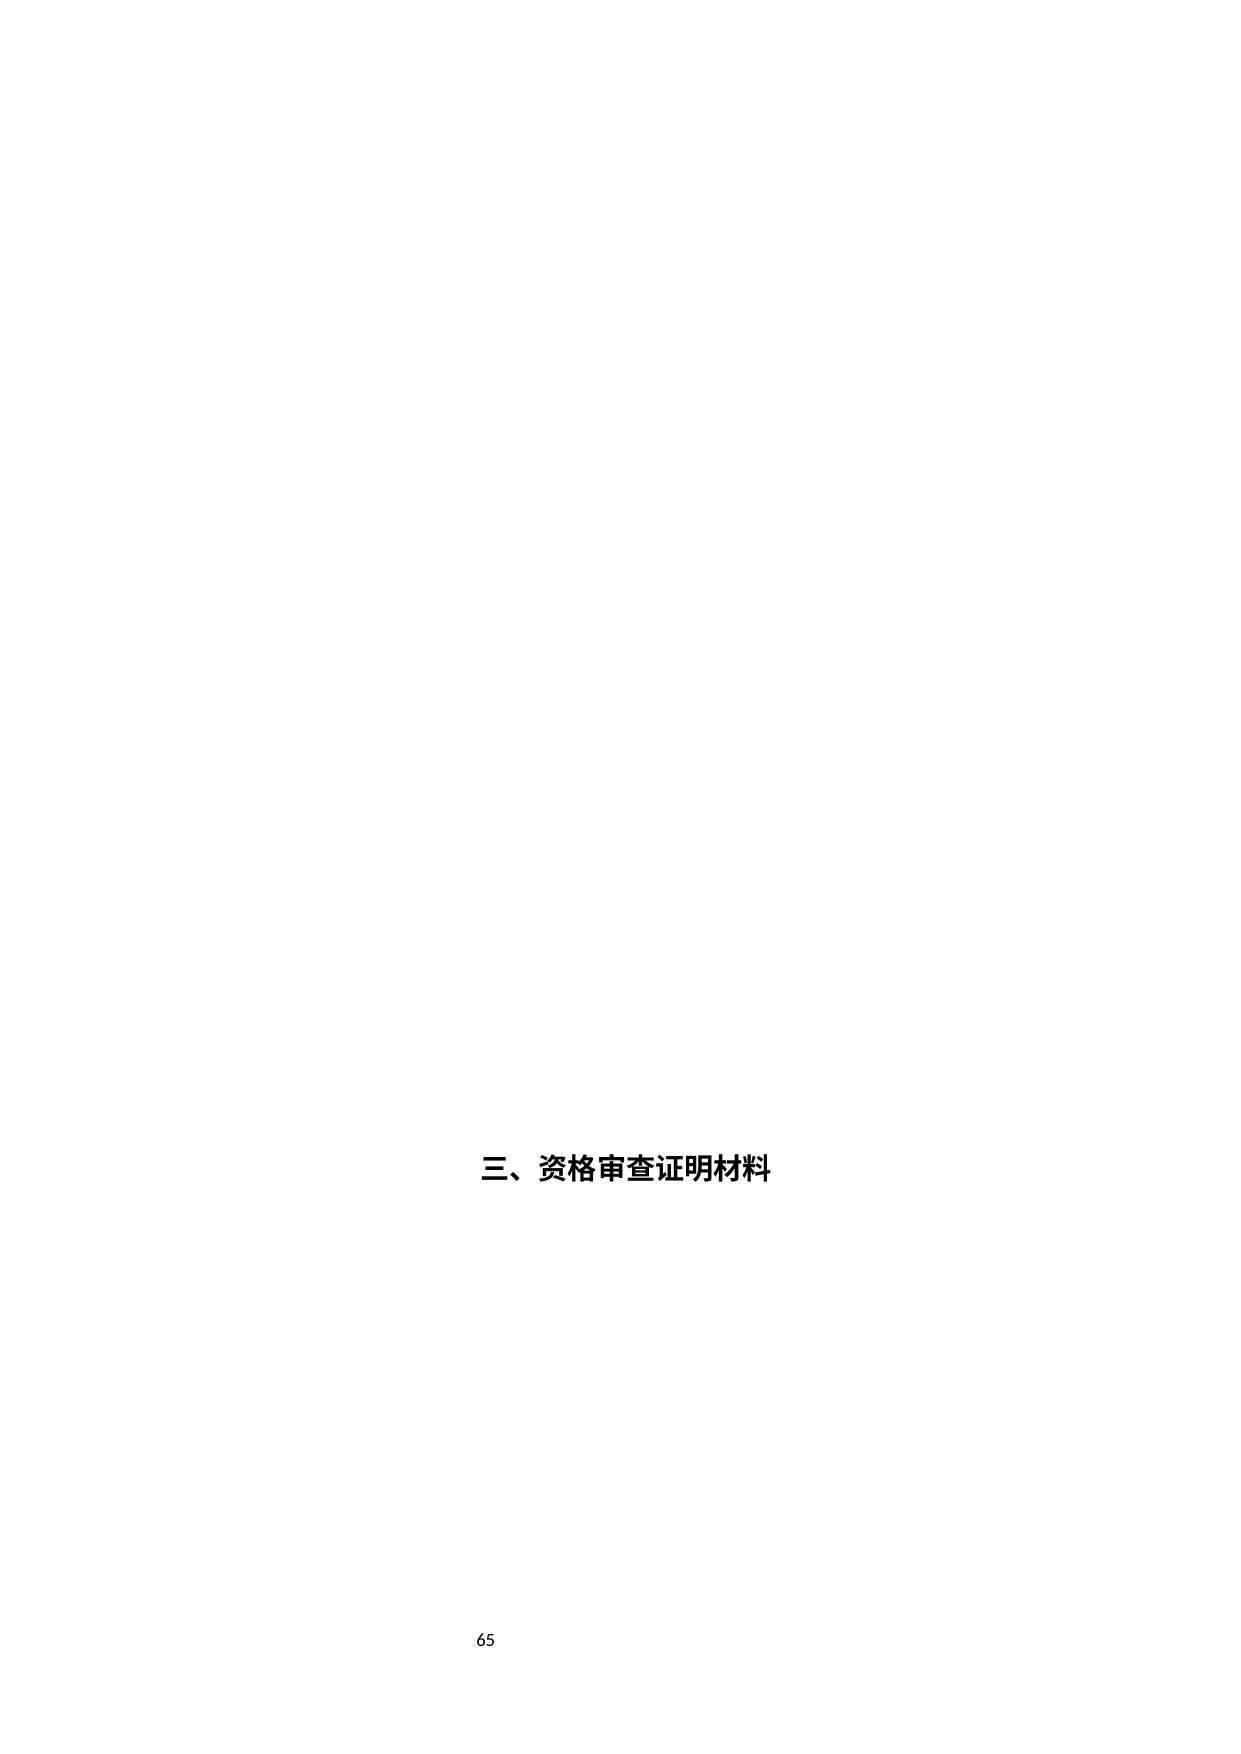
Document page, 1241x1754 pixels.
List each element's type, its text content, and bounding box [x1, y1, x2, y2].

text 三、资格审查证明材料 [165, 1134, 1087, 1199]
